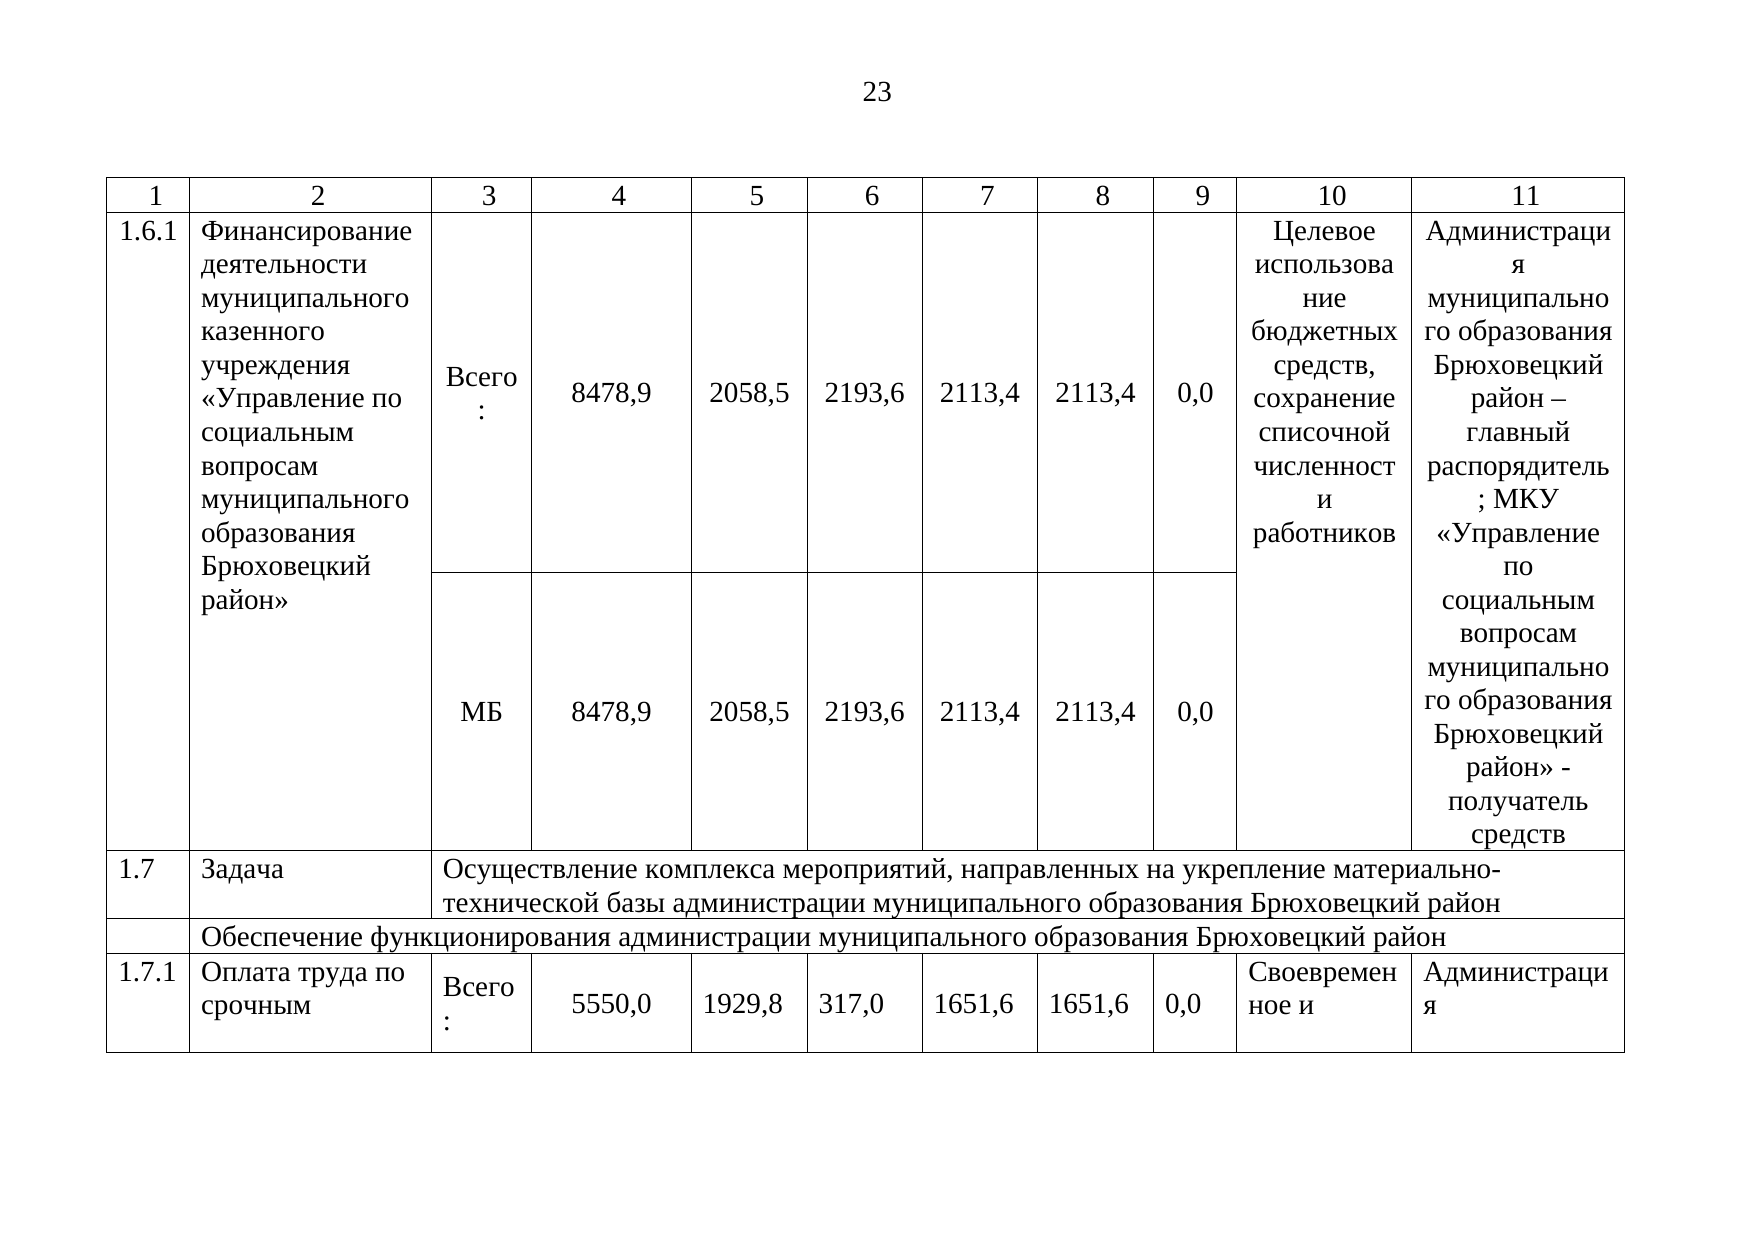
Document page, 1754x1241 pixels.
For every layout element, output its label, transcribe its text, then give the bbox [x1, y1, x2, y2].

table_cell Задача [190, 851, 431, 918]
table_header 10 [1237, 178, 1411, 212]
table_cell 2113,4 [923, 573, 1037, 850]
table_cell 2058,5 [692, 573, 807, 850]
table_cell Осуществление комплекса мероприятий, направленных на укрепление материально-технической базы администрации муниципального образования Брюховецкий район [432, 851, 1624, 918]
table_header 6 [808, 178, 922, 212]
table_cell Финансирование деятельности муниципального казенного учреждения «Управление по социальным вопросам муниципального образования Брюховецкий район» [190, 213, 431, 850]
table_cell 2058,5 [692, 213, 807, 572]
table_cell 0,0 [1154, 573, 1236, 850]
table_header 5 [692, 178, 807, 212]
table_cell 2193,6 [808, 213, 922, 572]
table_header 1 [107, 178, 189, 212]
table_header 7 [923, 178, 1037, 212]
table_header 11 [1412, 178, 1624, 212]
table_cell 0,0 [1154, 213, 1236, 572]
table_header 9 [1154, 178, 1236, 212]
table_header 8 [1038, 178, 1153, 212]
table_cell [1237, 954, 1411, 1052]
table_cell 1651,6 [923, 954, 1037, 1052]
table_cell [190, 954, 431, 1052]
table_cell 1.6.1 [107, 213, 189, 850]
table_cell [107, 919, 189, 953]
table_cell 2113,4 [1038, 573, 1153, 850]
table_cell 0,0 [1154, 954, 1236, 1052]
table_cell 317,0 [808, 954, 922, 1052]
table_cell Обеспечение функционирования администрации муниципального образования Брюховецкий район [190, 919, 1624, 953]
table_cell МБ [432, 573, 531, 850]
table_cell 1929,8 [692, 954, 807, 1052]
table_header 4 [532, 178, 691, 212]
table_cell Всего: [432, 213, 531, 572]
table_cell 8478,9 [532, 213, 691, 572]
table_cell 2193,6 [808, 573, 922, 850]
table_header 3 [432, 178, 531, 212]
table_cell 8478,9 [532, 573, 691, 850]
table_cell 5550,0 [532, 954, 691, 1052]
table_cell Всего: [432, 954, 531, 1052]
table_cell 2113,4 [1038, 213, 1153, 572]
table_cell 2113,4 [923, 213, 1037, 572]
table_header 2 [190, 178, 431, 212]
table_cell 1.7 [107, 851, 189, 918]
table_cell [1412, 954, 1624, 1052]
table_cell Администрация муниципального образования Брюховецкий район – главный распорядитель; МКУ «Управление по социальным вопросам муниципального образования Брюховецкий район» - получатель средств [1412, 213, 1624, 850]
table_cell 1651,6 [1038, 954, 1153, 1052]
table_cell Целевое использование бюджетных средств, сохранение списочной численности работников [1237, 213, 1411, 850]
table_cell 1.7.1 [107, 954, 189, 1052]
